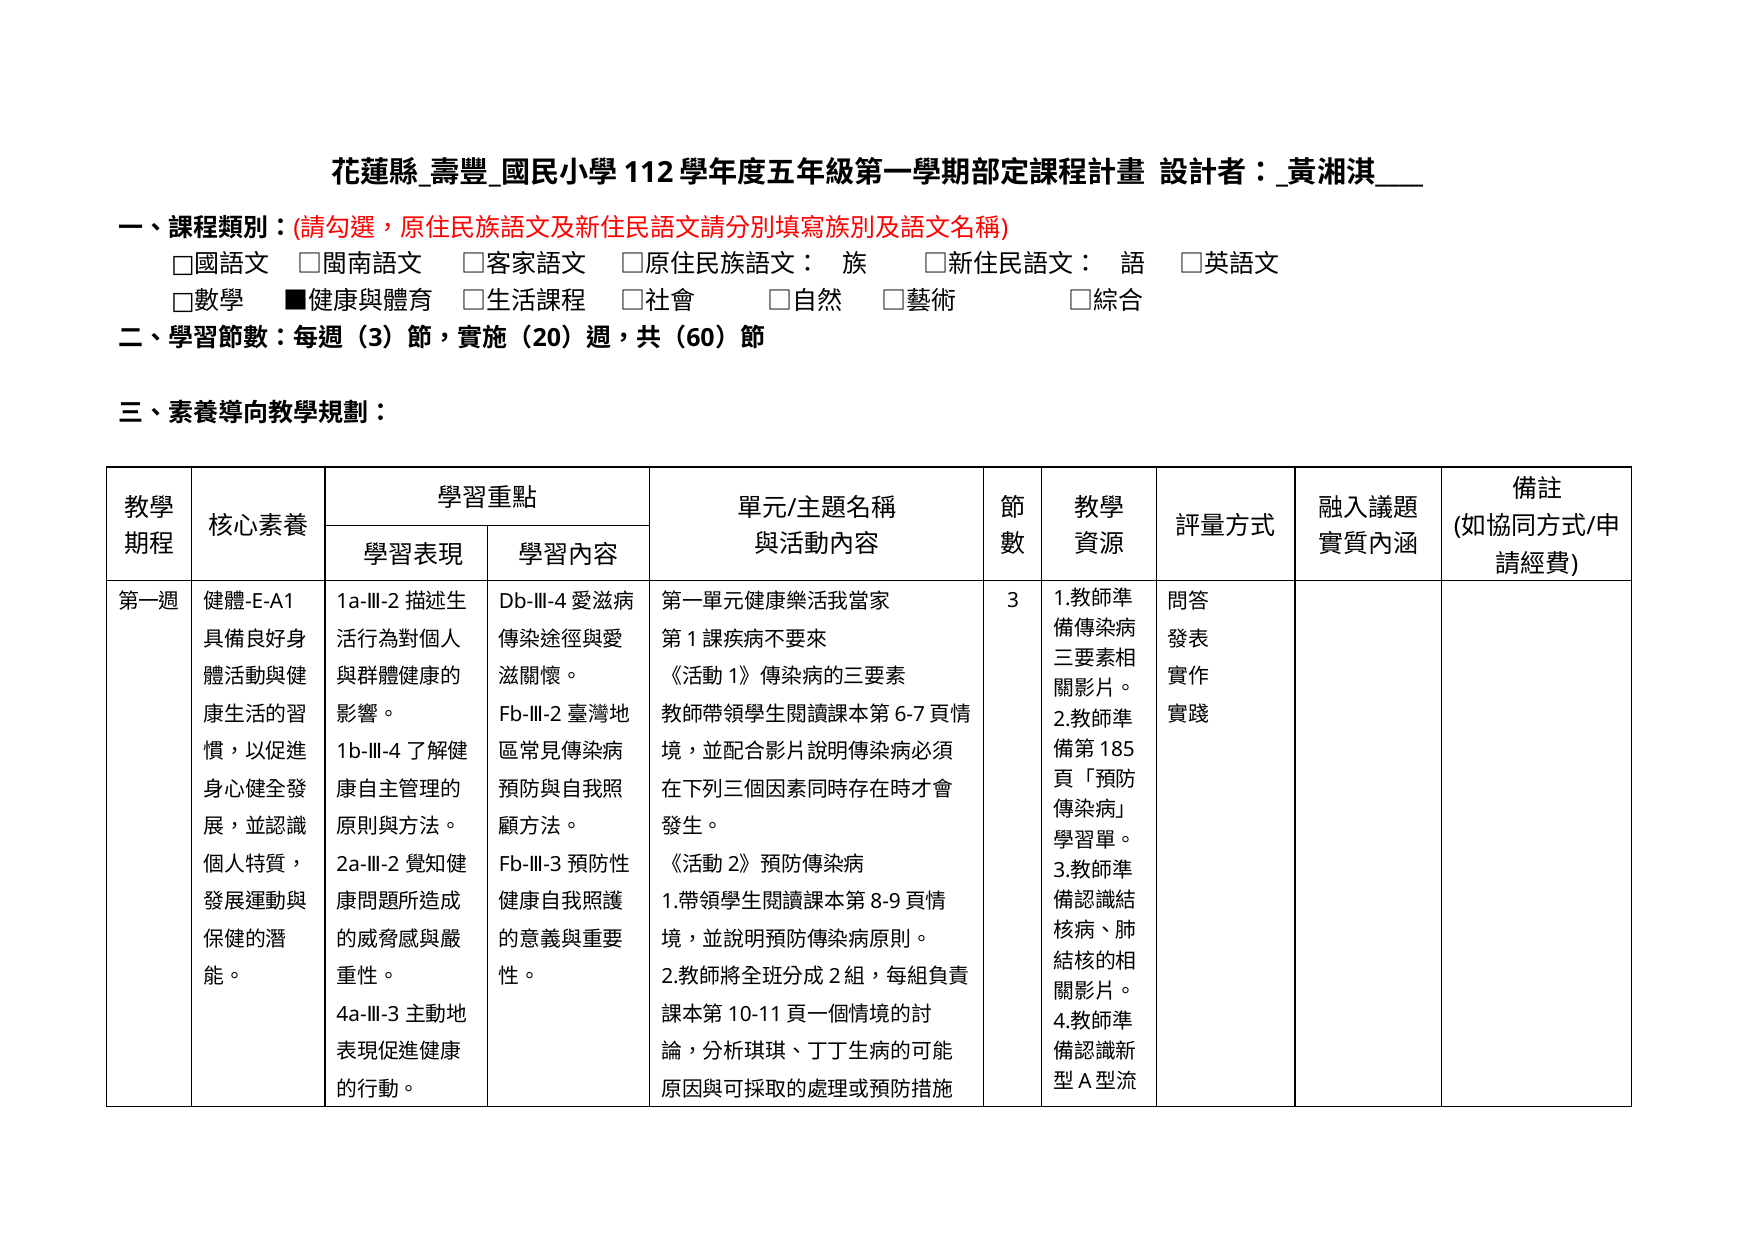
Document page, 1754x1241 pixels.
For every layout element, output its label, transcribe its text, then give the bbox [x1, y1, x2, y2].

table_header 單元/主題名稱 與活動內容 [650, 468, 983, 580]
table_cell [1442, 581, 1631, 1106]
table_header 學習重點 [326, 468, 649, 524]
list □數學 ■健康與體育 □生活課程 □社會 □自然 □藝術 □綜合 [171, 280, 1636, 316]
table_header 融入議題 實質內涵 [1296, 468, 1441, 580]
table_header 評量方式 [1157, 468, 1294, 580]
text 花蓮縣_壽豐_國民小學112學年度五年級第一學期部定課程計畫 設計者：_黃湘淇____ [118, 133, 1636, 208]
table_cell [650, 581, 983, 1106]
table_header 備註 (如協同方式/申請經費) [1442, 468, 1631, 580]
list 一、課程類別：(請勾選，原住民族語文及新住民語文請分別填寫族別及語文名稱) [118, 208, 1636, 244]
table_cell 問答 發表 實作 實踐 [1157, 581, 1294, 1106]
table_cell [1042, 581, 1156, 1106]
table_cell 3 [984, 581, 1041, 1106]
table_cell [1296, 581, 1441, 1106]
list 二、學習節數：每週（3）節，實施（20）週，共（60）節 [118, 316, 1636, 354]
list □國語文 □閩南語文 □客家語文 □原住民族語文： 族 □新住民語文： 語 □英語文 [171, 244, 1636, 280]
table_header 教學 資源 [1042, 468, 1156, 580]
table_header 節數 [984, 468, 1041, 580]
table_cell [488, 581, 649, 1106]
table_cell 第一週 [107, 581, 191, 1106]
table_cell 學習表現 [326, 526, 487, 580]
table_header 核心素養 [192, 468, 324, 580]
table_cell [326, 581, 487, 1106]
table_header 教學期程 [107, 468, 191, 580]
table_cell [192, 581, 324, 1106]
table_cell 學習內容 [488, 526, 649, 580]
list 三、素養導向教學規劃： [118, 391, 1636, 429]
